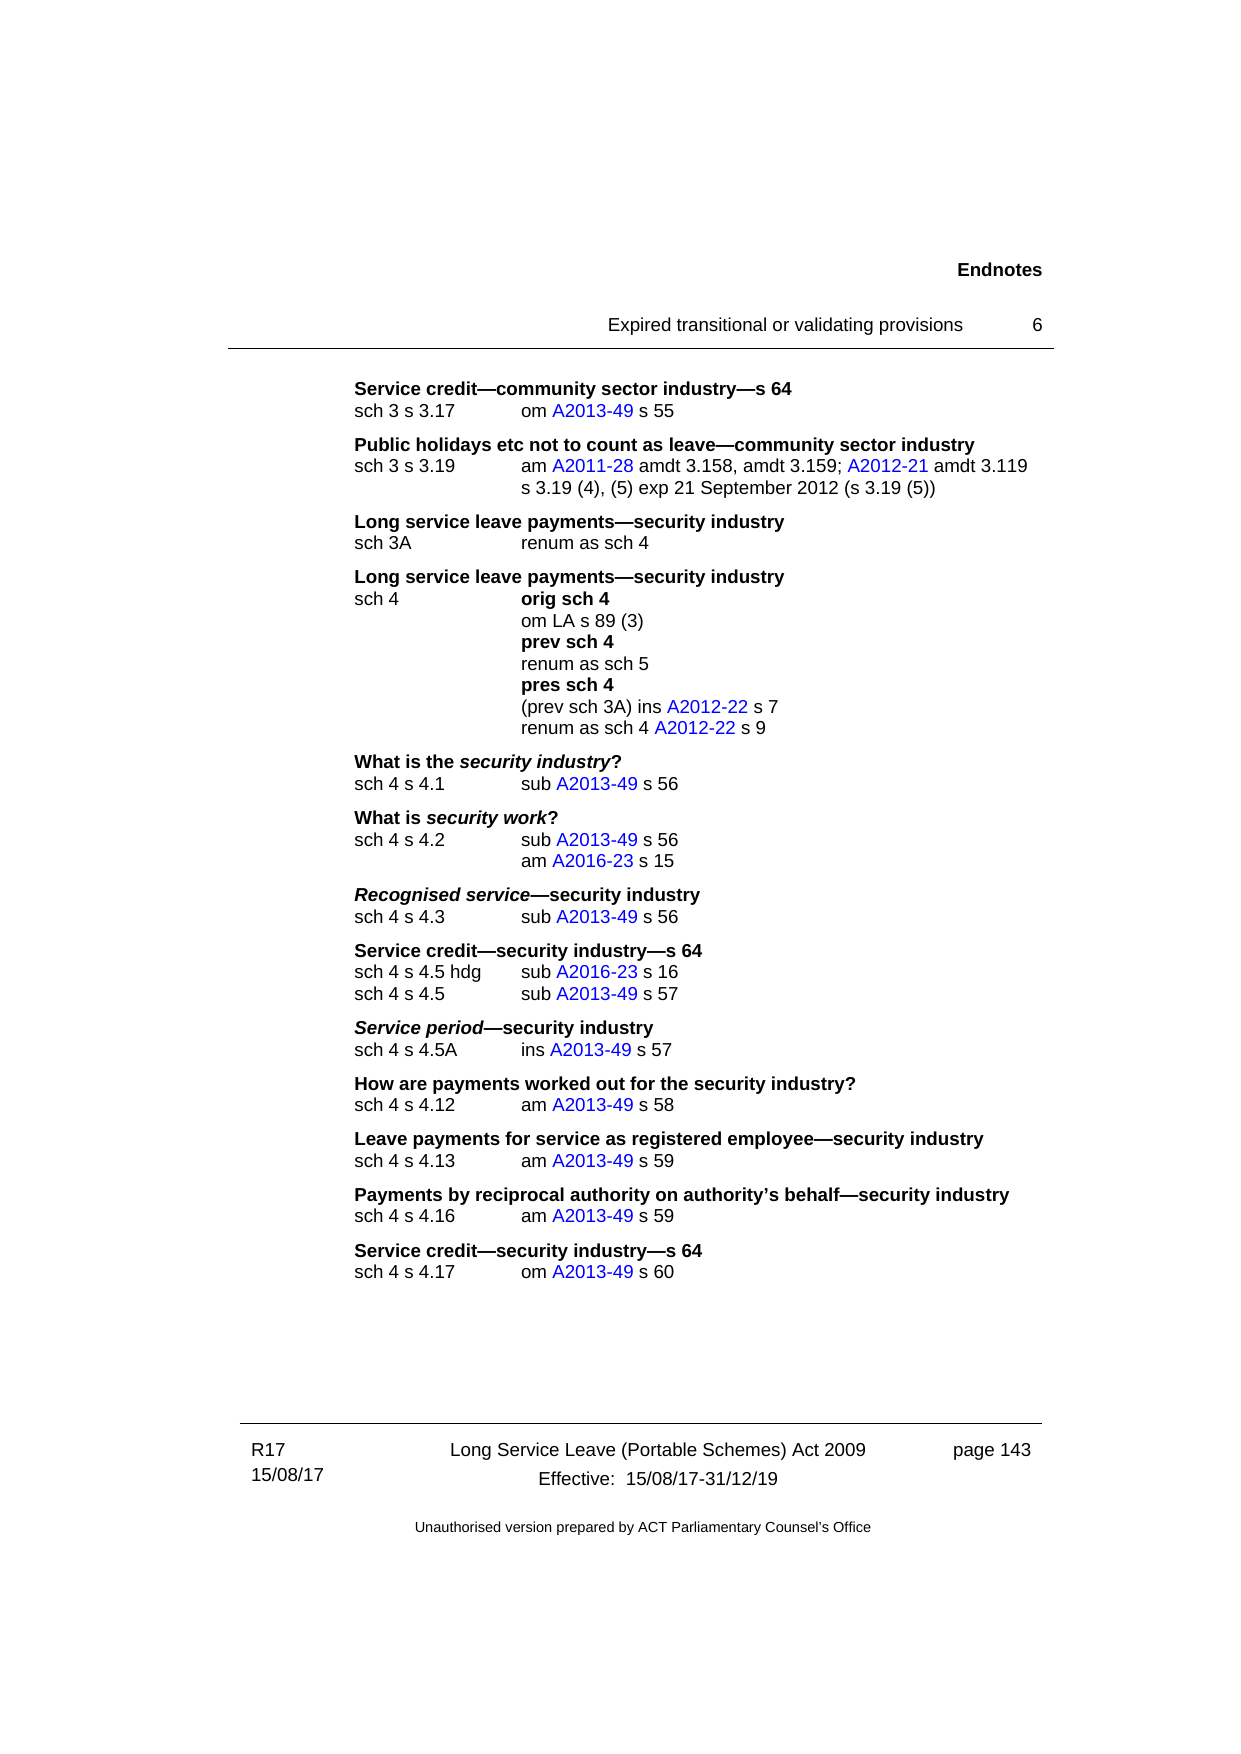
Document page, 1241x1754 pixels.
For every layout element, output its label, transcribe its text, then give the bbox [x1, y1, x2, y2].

text sch 3 s 3.17 om A2013-49 s 55 [354, 399, 1042, 421]
text Service period—security industry [354, 1017, 1042, 1038]
text am A2016-23 s 15 [354, 850, 1042, 872]
text sch 4 orig sch 4 [354, 588, 1042, 609]
text sch 4 s 4.3 sub A2013-49 s 56 [354, 906, 1042, 927]
text Service credit—community sector industry—s 64 [354, 378, 1042, 399]
text Service credit—security industry—s 64 [354, 1239, 1042, 1261]
text sch 4 s 4.5A ins A2013-49 s 57 [354, 1038, 1042, 1060]
text sch 3A renum as sch 4 [354, 532, 1042, 554]
text sch 4 s 4.13 am A2013-49 s 59 [354, 1150, 1042, 1171]
text Service credit—security industry—s 64 [354, 940, 1042, 961]
text s 3.19 (4), (5) exp 21 September 2012 (s 3.19 (5)) [354, 477, 1042, 498]
text Leave payments for service as registered employee—security industry [354, 1128, 1042, 1150]
text om LA s 89 (3) [354, 609, 1042, 631]
text (prev sch 3A) ins A2012-22 s 7 [354, 696, 1042, 717]
text What is the security industry? [354, 751, 1042, 773]
text sch 4 s 4.1 sub A2013-49 s 56 [354, 773, 1042, 794]
text Public holidays etc not to count as leave—community sector industry [354, 433, 1042, 455]
text sch 4 s 4.5 sub A2013-49 s 57 [354, 983, 1042, 1004]
text sch 4 s 4.5 hdg sub A2016-23 s 16 [354, 961, 1042, 983]
text renum as sch 4 A2012-22 s 9 [354, 717, 1042, 739]
text Payments by reciprocal authority on authority’s behalf—security industry [354, 1184, 1042, 1205]
text renum as sch 5 [354, 652, 1042, 674]
text Long service leave payments—security industry [354, 566, 1042, 588]
text sch 4 s 4.17 om A2013-49 s 60 [354, 1261, 1042, 1282]
text How are payments worked out for the security industry? [354, 1072, 1042, 1094]
text Recognised service—security industry [354, 884, 1042, 906]
text pres sch 4 [354, 674, 1042, 696]
text sch 4 s 4.12 am A2013-49 s 58 [354, 1094, 1042, 1116]
text sch 4 s 4.2 sub A2013-49 s 56 [354, 828, 1042, 850]
text sch 4 s 4.16 am A2013-49 s 59 [354, 1205, 1042, 1227]
text prev sch 4 [354, 631, 1042, 652]
text sch 3 s 3.19 am A2011-28 amdt 3.158, amdt 3.159; A2012-21 amdt 3.119 [354, 455, 1042, 477]
text What is security work? [354, 807, 1042, 828]
text Long service leave payments—security industry [354, 511, 1042, 532]
